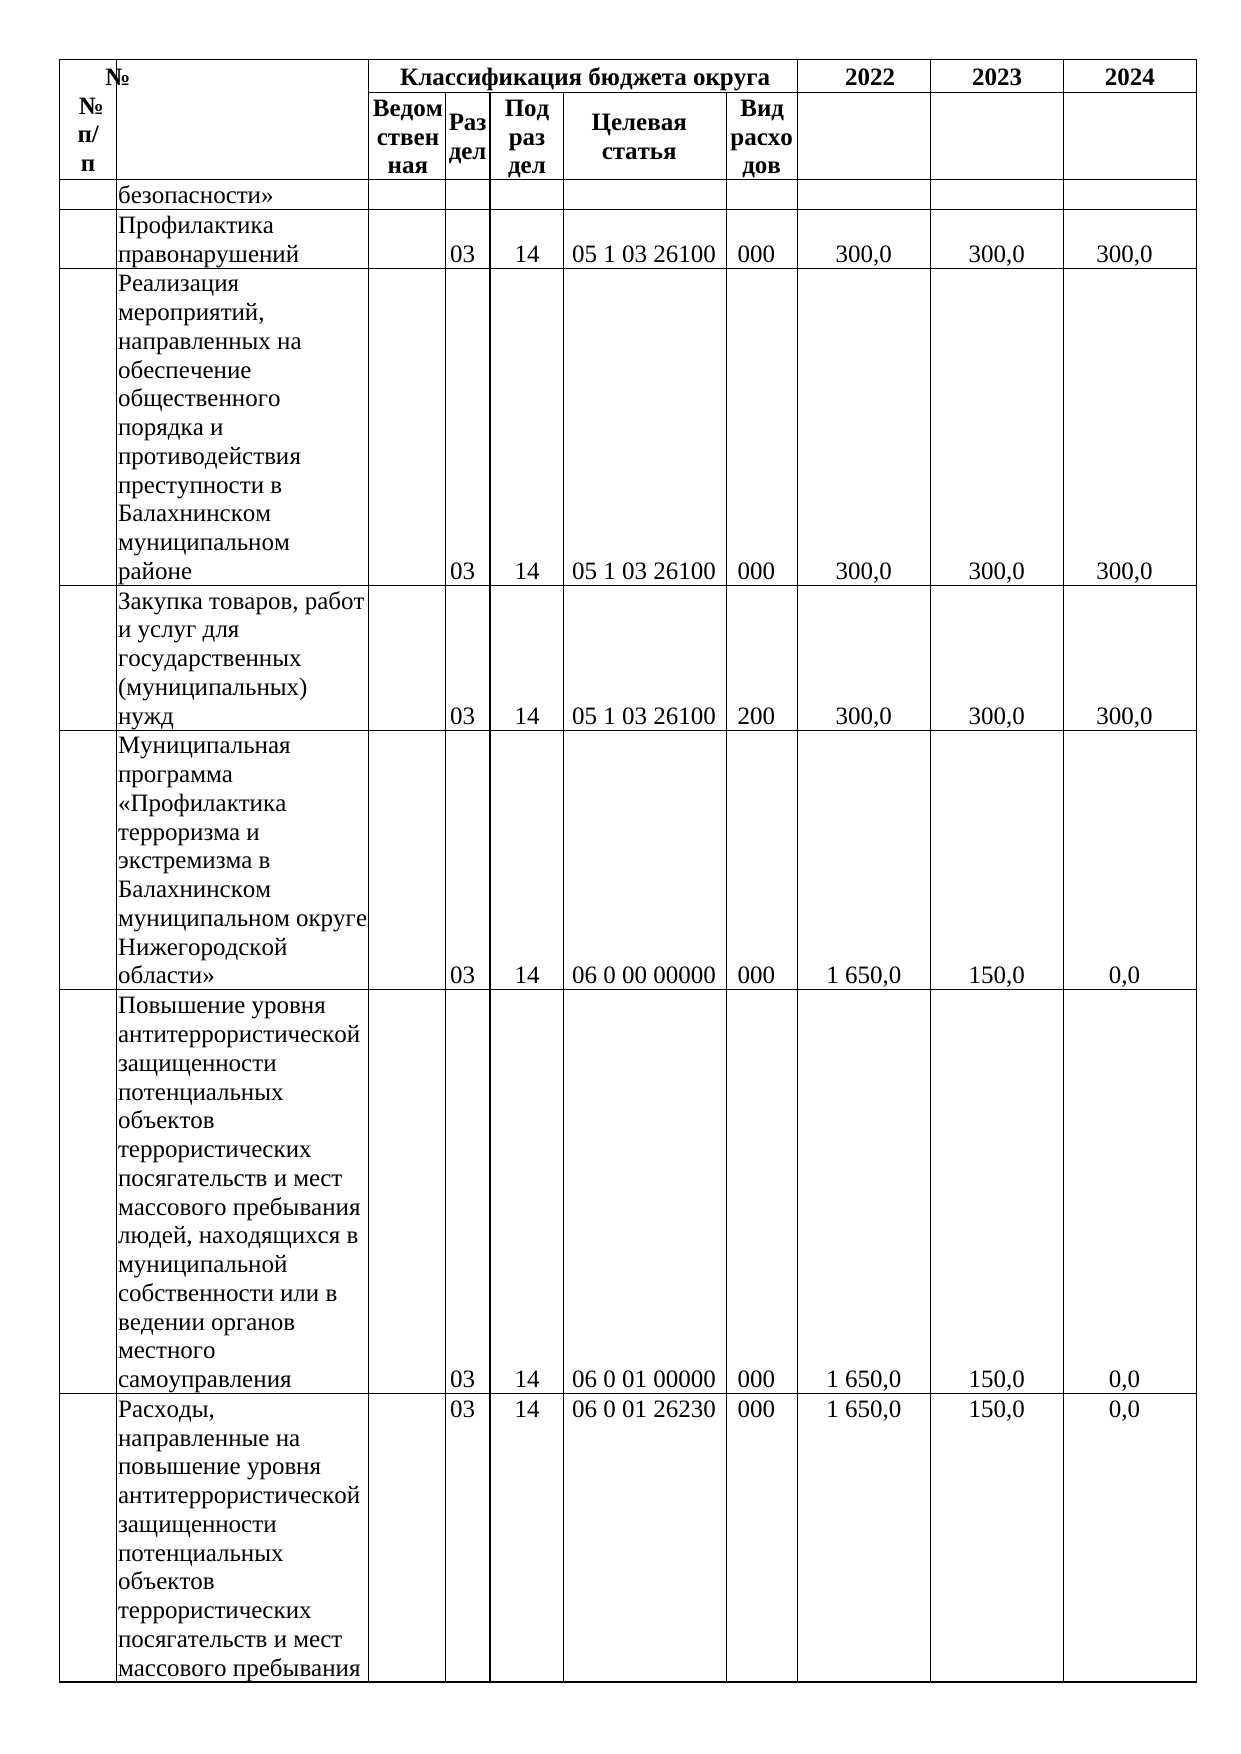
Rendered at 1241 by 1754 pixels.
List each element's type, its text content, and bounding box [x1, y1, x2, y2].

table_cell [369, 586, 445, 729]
table_header Классификация бюджета округа [369, 60, 797, 92]
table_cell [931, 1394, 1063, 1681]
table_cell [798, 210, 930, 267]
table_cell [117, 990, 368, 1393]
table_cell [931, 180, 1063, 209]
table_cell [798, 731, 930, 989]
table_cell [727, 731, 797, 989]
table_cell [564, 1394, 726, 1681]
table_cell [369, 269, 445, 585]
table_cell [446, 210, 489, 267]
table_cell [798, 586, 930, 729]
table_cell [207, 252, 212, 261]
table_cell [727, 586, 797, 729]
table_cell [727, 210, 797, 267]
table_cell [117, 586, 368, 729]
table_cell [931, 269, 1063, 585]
table_cell Вид расхо дов [727, 93, 797, 179]
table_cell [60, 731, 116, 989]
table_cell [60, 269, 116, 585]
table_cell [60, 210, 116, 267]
table_cell [1064, 93, 1196, 179]
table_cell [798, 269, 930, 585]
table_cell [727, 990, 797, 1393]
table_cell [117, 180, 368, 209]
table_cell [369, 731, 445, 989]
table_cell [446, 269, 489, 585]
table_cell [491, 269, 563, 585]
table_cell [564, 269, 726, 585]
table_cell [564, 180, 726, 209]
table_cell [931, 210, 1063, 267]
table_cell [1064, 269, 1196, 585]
table_cell Раз дел [446, 93, 489, 179]
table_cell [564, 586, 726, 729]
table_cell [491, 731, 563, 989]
table_cell [931, 93, 1063, 179]
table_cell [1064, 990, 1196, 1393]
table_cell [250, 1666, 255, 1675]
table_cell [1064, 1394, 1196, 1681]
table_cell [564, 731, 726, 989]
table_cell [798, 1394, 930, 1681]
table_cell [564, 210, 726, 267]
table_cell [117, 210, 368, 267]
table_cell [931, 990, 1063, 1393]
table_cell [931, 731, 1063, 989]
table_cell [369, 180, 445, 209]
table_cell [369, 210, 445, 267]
table_header № №п/п [60, 60, 116, 179]
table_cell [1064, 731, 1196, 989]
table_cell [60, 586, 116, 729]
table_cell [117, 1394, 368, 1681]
table_cell Под раз дел [491, 93, 563, 179]
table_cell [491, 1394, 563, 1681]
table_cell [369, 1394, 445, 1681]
table_header 2024 [1064, 60, 1196, 92]
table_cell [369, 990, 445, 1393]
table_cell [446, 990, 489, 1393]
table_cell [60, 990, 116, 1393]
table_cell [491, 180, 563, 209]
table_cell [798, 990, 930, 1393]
table_header [117, 60, 368, 179]
table_cell Ведом ствен ная [369, 93, 445, 179]
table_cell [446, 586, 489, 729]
table_header 2023 [931, 60, 1063, 92]
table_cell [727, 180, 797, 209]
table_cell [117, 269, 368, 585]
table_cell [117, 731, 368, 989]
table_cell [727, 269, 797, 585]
table_header 2022 [798, 60, 930, 92]
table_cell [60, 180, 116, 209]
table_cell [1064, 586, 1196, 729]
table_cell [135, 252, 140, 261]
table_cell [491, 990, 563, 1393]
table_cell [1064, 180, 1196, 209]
table_cell Целевая статья [564, 93, 726, 179]
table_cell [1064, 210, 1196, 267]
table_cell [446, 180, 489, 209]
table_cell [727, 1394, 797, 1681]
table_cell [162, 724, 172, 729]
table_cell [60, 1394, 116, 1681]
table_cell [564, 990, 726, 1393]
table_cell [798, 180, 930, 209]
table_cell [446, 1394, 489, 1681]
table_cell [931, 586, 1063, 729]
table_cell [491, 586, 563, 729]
table_cell [798, 93, 930, 179]
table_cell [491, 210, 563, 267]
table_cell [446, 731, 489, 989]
